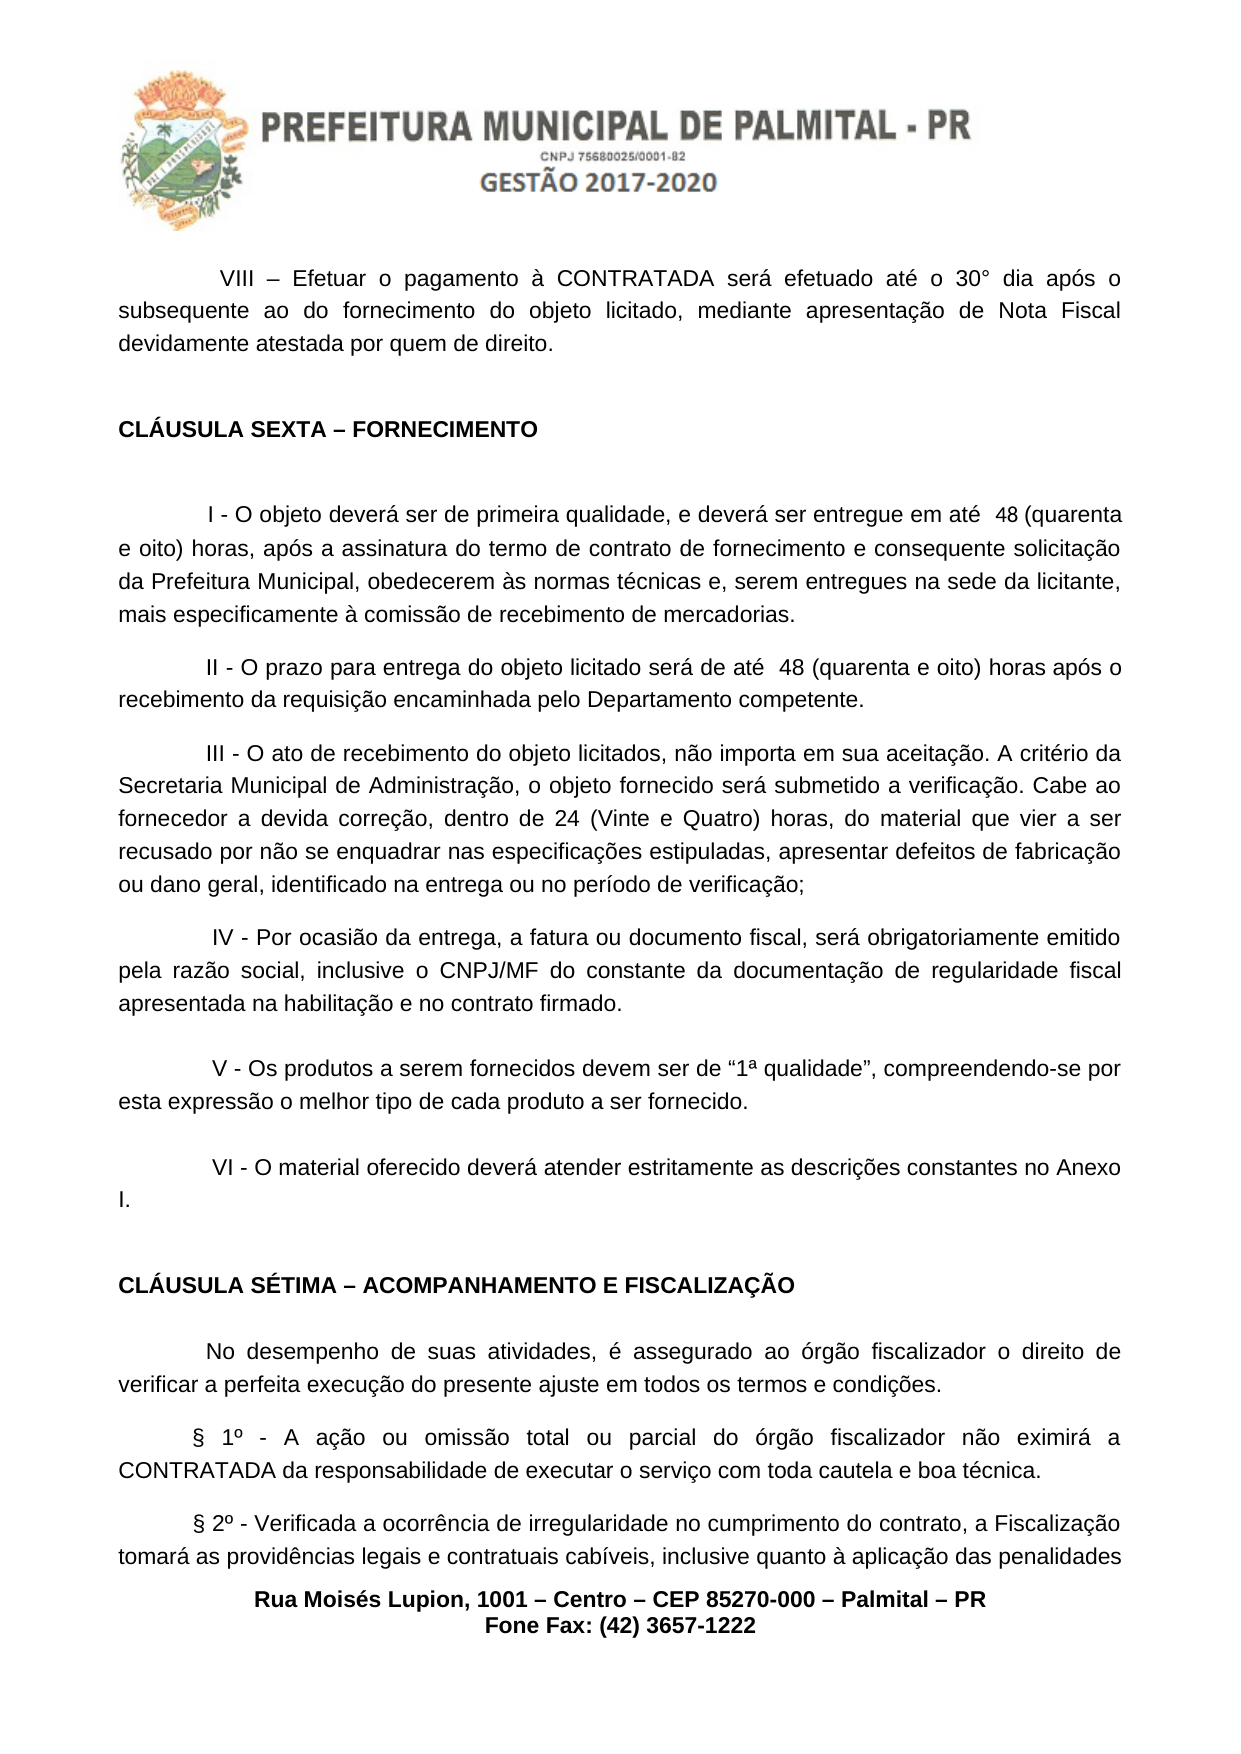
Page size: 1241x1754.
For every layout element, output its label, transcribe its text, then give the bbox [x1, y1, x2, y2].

text V - Os produtos a serem fornecidos devem ser de “1ª qualidade”, compreendendo-se por esta expressão o melhor tipo de cada produto a ser fornecido. [118, 1049, 1122, 1114]
picture [118, 59, 1004, 231]
text CLÁUSULA SEXTA – FORNECIMENTO [118, 410, 1122, 442]
text VIII – Efetuar o pagamento à CONTRATADA será efetuado até o 30° dia após o subsequente ao do fornecimento do objeto licitado, mediante apresentação de Nota Fiscal devidamente atestada por quem de direito. [118, 258, 1122, 357]
text I - O objeto deverá ser de primeira qualidade, e deverá ser entregue em até 48 (quarenta e oito) horas, após a assinatura do termo de contrato de fornecimento e consequente solicitação da Prefeitura Municipal, obedecerem às normas técnicas e, serem entregues na sede da licitante, mais especificamente à comissão de recebimento de mercadorias. [118, 496, 1122, 627]
text No desempenho de suas atividades, é assegurado ao órgão fiscalizador o direito de verificar a perfeita execução do presente ajuste em todos os termos e condições. [118, 1332, 1122, 1397]
text VI - O material oferecido deverá atender estritamente as descrições constantes no Anexo I. [118, 1147, 1122, 1213]
text § 1º - A ação ou omissão total ou parcial do órgão fiscalizador não eximirá a CONTRATADA da responsabilidade de executar o serviço com toda cautela e boa técnica. [118, 1417, 1122, 1483]
text CLÁUSULA SÉTIMA – ACOMPANHAMENTO E FISCALIZAÇÃO [118, 1266, 1122, 1299]
text IV - Por ocasião da entrega, a fatura ou documento fiscal, será obrigatoriamente emitido pela razão social, inclusive o CNPJ/MF do constante da documentação de regularidade fiscal apresentada na habilitação e no contrato firmado. [118, 917, 1122, 1016]
text II - O prazo para entrega do objeto licitado será de até 48 (quarenta e oito) horas após o recebimento da requisição encaminhada pelo Departamento competente. [118, 647, 1122, 713]
text III - O ato de recebimento do objeto licitados, não importa em sua aceitação. A critério da Secretaria Municipal de Administração, o objeto fornecido será submetido a verificação. Cabe ao fornecedor a devida correção, dentro de 24 (Vinte e Quatro) horas, do material que vier a ser recusado por não se enquadrar nas especificações estipuladas, apresentar defeitos de fabricação ou dano geral, identificado na entrega ou no período de verificação; [118, 733, 1122, 897]
